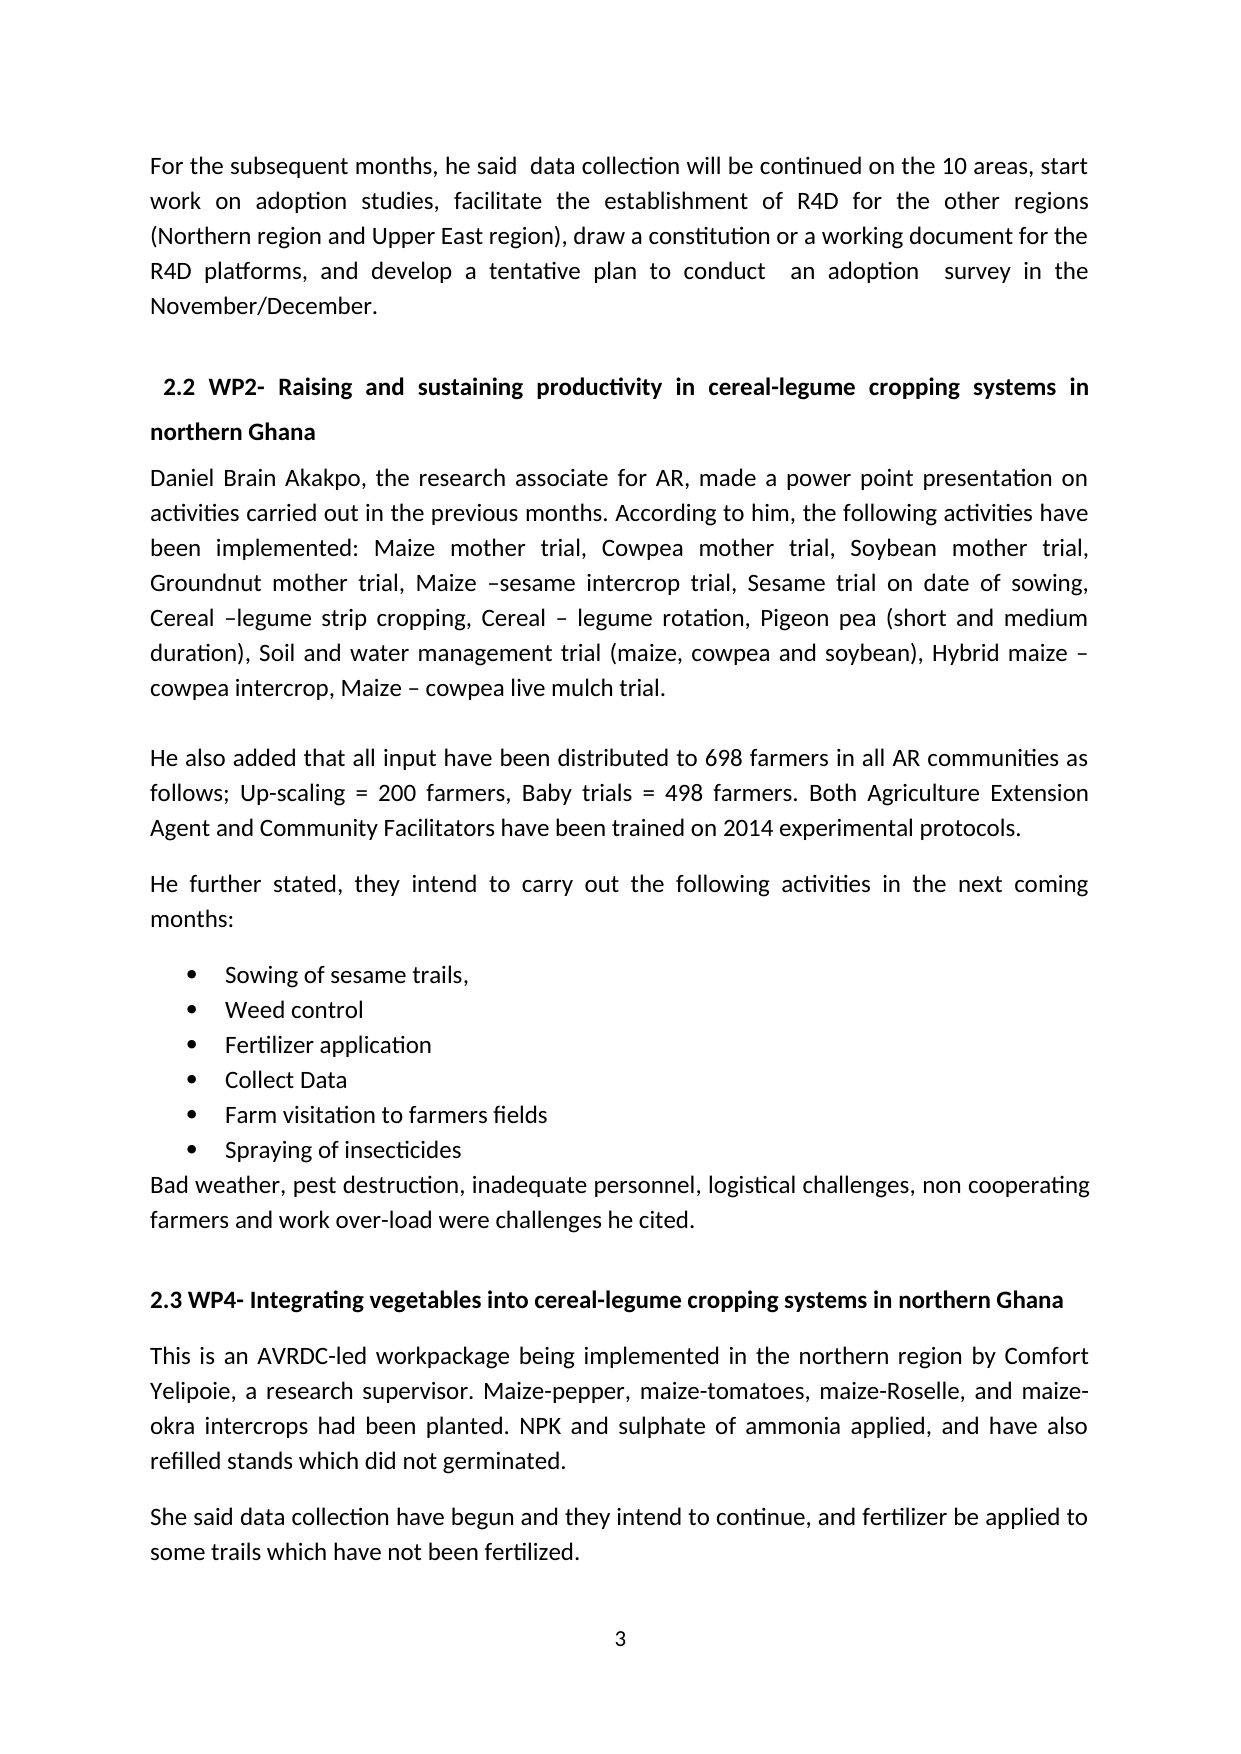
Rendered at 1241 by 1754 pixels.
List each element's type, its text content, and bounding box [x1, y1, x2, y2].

text 2.2 WP2- Raising and sustaining productivity in cereal-legume cropping systems in northern Ghana [150, 371, 1090, 447]
list Weed control [187, 994, 1090, 1024]
list Sowing of sesame trails, [187, 959, 1090, 989]
text He further stated, they intend to carry out the following activities in the next coming months: [150, 868, 1090, 933]
text This is an AVRDC-led workpackage being implemented in the northern region by Comfort Yelipoie, a research supervisor. Maize-pepper, maize-tomatoes, maize-Roselle, and maize-okra intercrops had been planted. NPK and sulphate of ammonia applied, and have also refilled stands which did not germinated. [150, 1340, 1090, 1476]
text 2.3 WP4- Integrating vegetables into cereal-legume cropping systems in northern Ghana [150, 1284, 1090, 1315]
text She said data collection have begun and they intend to continue, and fertilizer be applied to some trails which have not been fertilized. [150, 1501, 1090, 1567]
list Farm visitation to farmers fields [187, 1099, 1090, 1129]
text Daniel Brain Akakpo, the research associate for AR, made a power point presentation on activities carried out in the previous months. According to him, the following activities have been implemented: Maize mother trial, Cowpea mother trial, Soybean mother trial, Groundnut mother trial, Maize –sesame intercrop trial, Sesame trial on date of sowing, Cereal –legume strip cropping, Cereal – legume rotation, Pigeon pea (short and medium duration), Soil and water management trial (maize, cowpea and soybean), Hybrid maize –cowpea intercrop, Maize – cowpea live mulch trial. [150, 462, 1090, 703]
text He also added that all input have been distributed to 698 farmers in all AR communities as follows; Up-scaling = 200 farmers, Baby trials = 498 farmers. Both Agriculture Extension Agent and Community Facilitators have been trained on 2014 experimental protocols. [150, 742, 1090, 843]
list Spraying of insecticides [187, 1134, 1090, 1164]
list Fertilizer application [187, 1029, 1090, 1059]
text Bad weather, pest destruction, inadequate personnel, logistical challenges, non cooperating farmers and work over-load were challenges he cited. [150, 1169, 1090, 1234]
text For the subsequent months, he said data collection will be continued on the 10 areas, start work on adoption studies, facilitate the establishment of R4D for the other regions (Northern region and Upper East region), draw a constitution or a working document for the R4D platforms, and develop a tentative plan to conduct an adoption survey in the November/December. [150, 150, 1090, 321]
list Collect Data [187, 1064, 1090, 1094]
